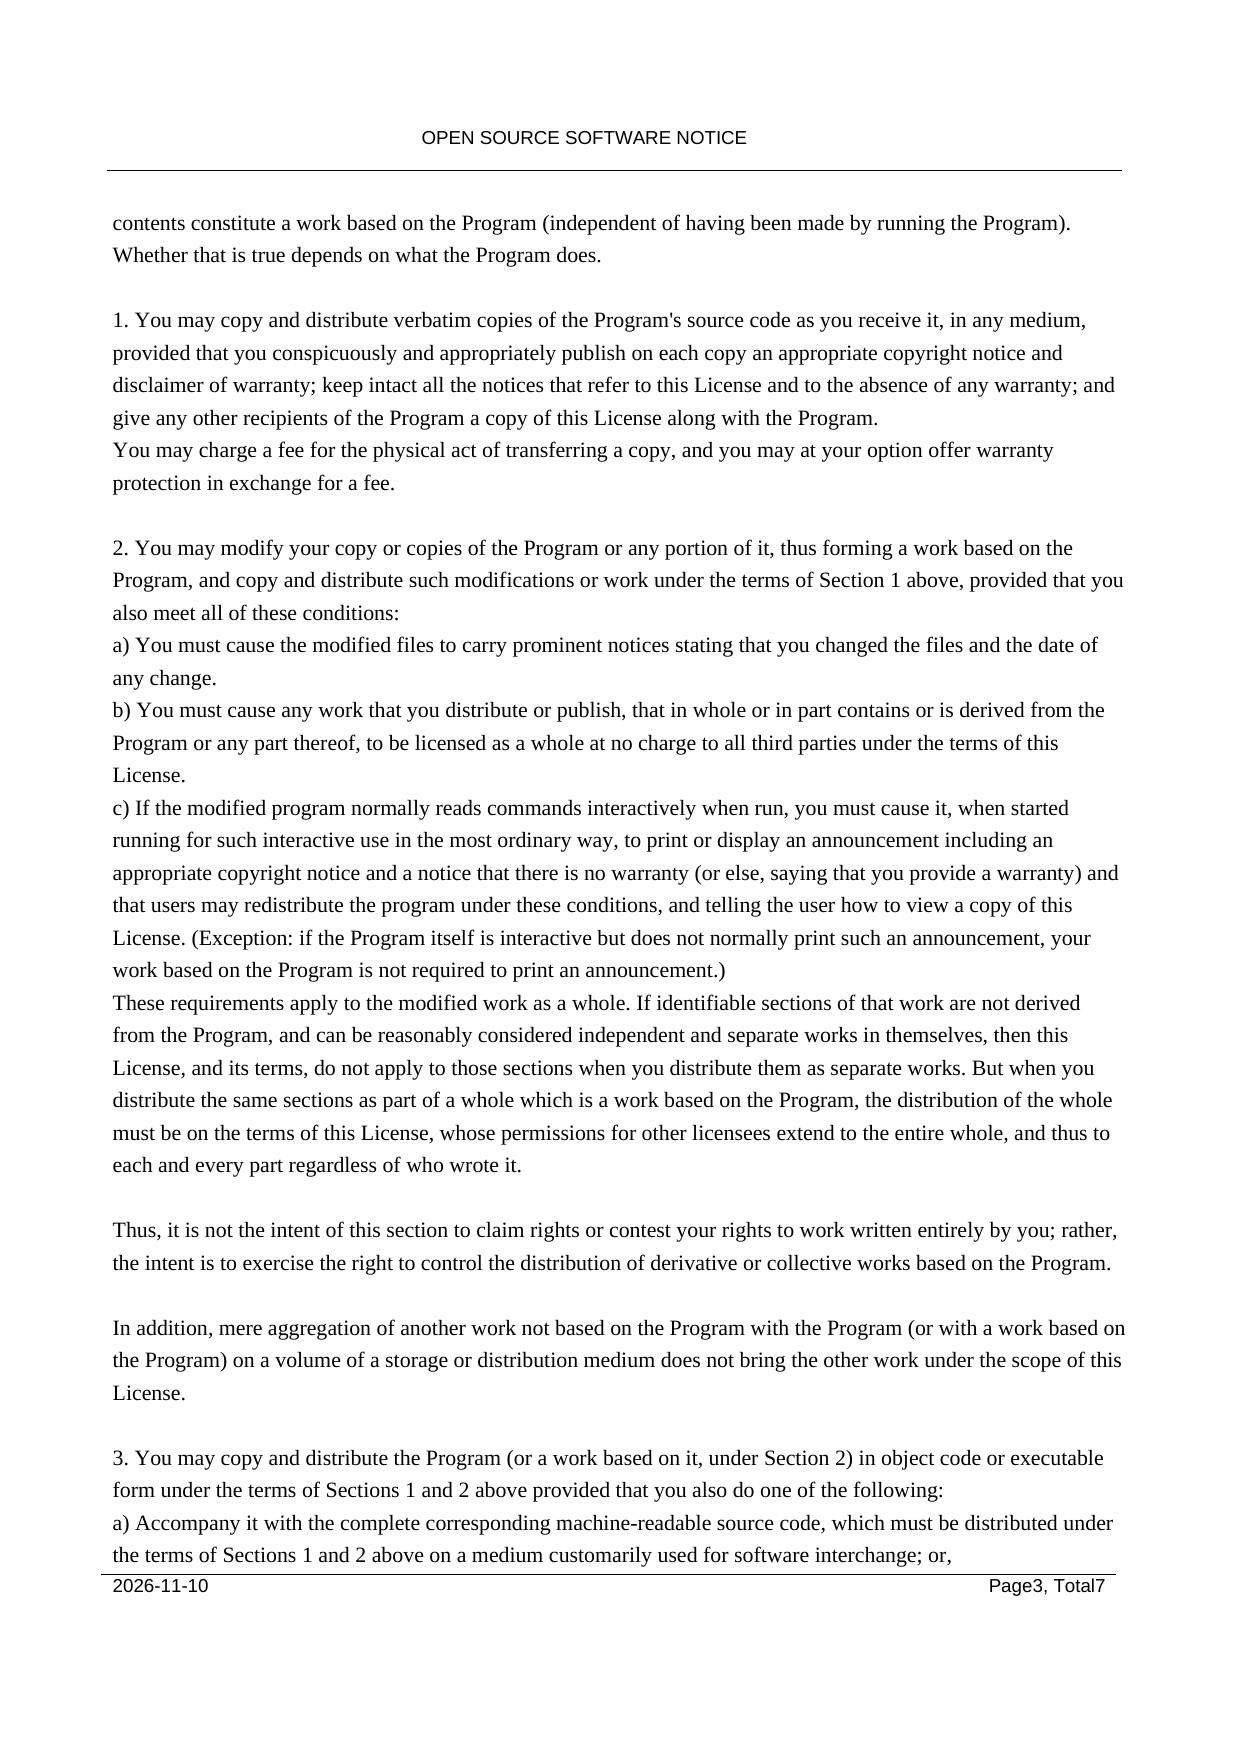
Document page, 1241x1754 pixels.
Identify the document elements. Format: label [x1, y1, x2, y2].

text [112, 206, 1128, 1571]
